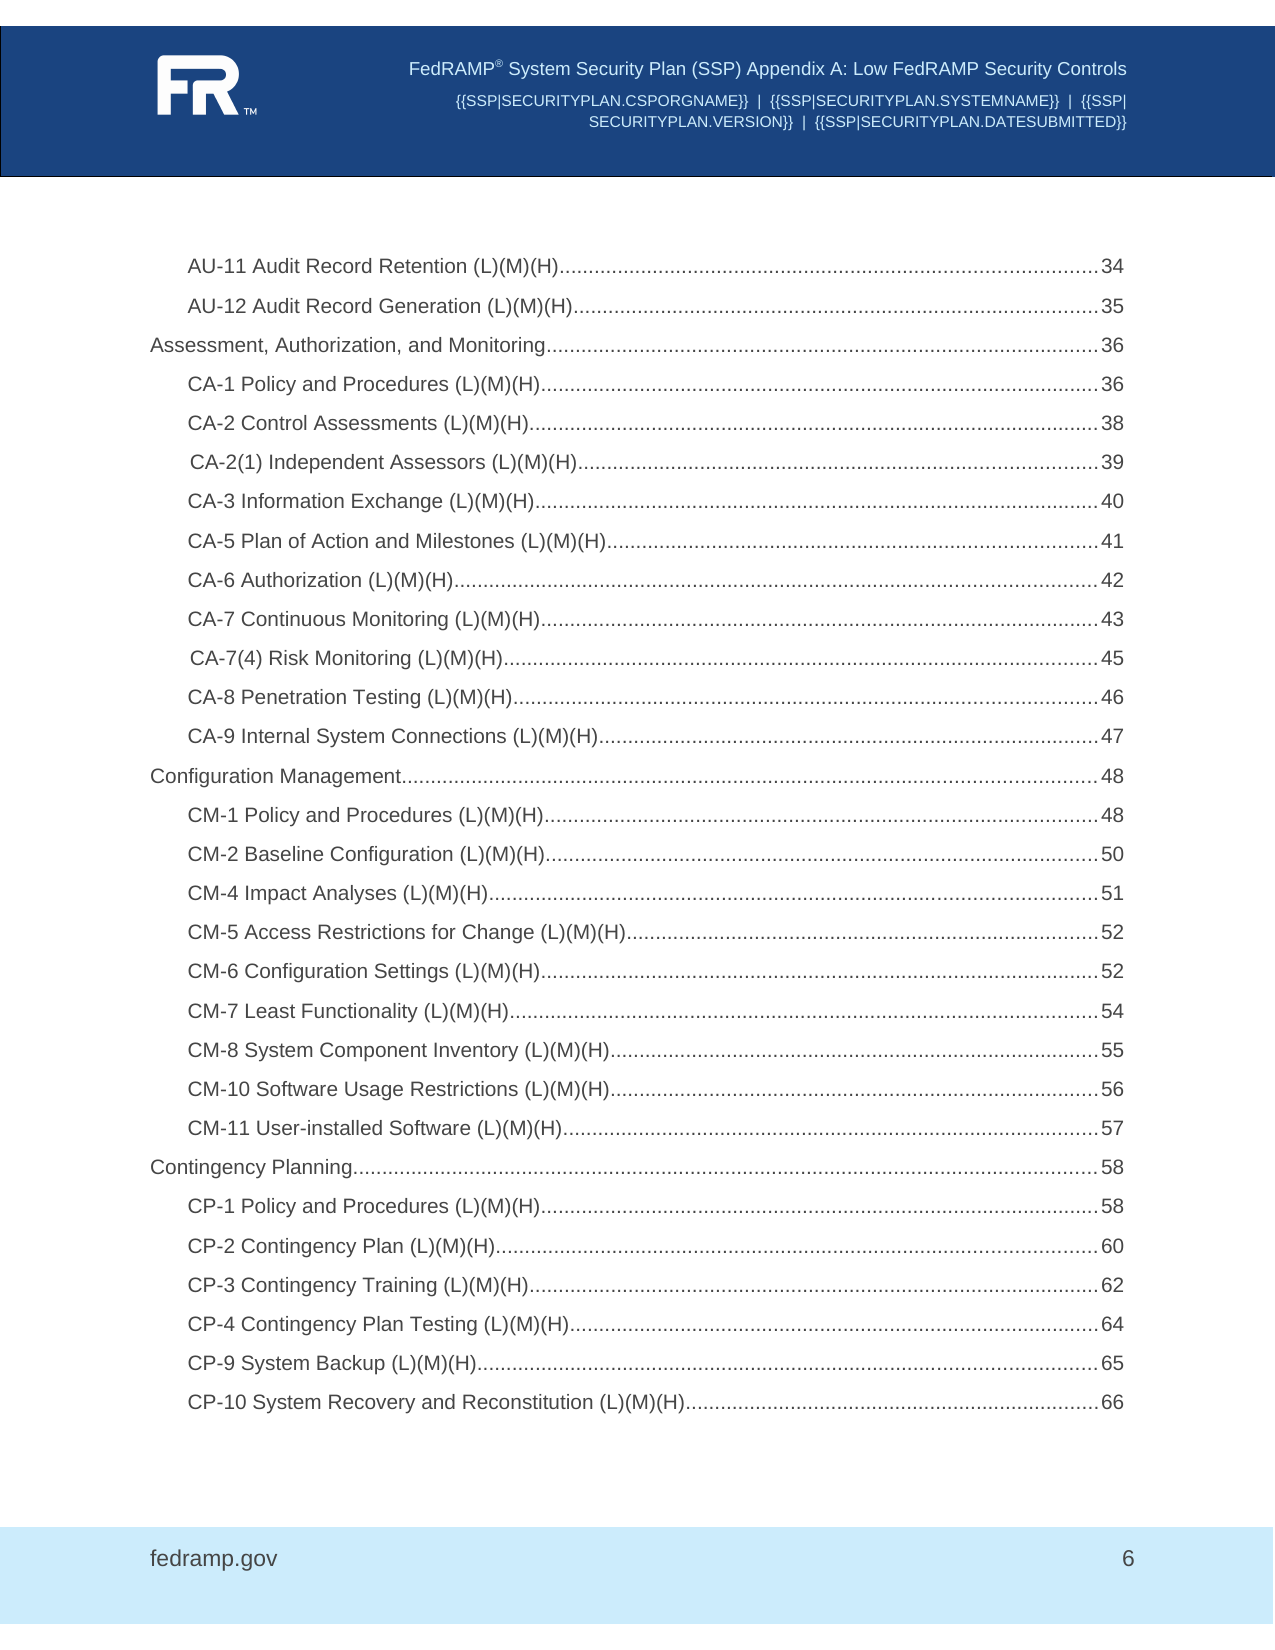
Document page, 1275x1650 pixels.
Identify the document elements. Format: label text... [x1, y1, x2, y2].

text AU-12 Audit Record Generation (L)(M)(H) 35 [187, 293, 1125, 317]
text CA-1 Policy and Procedures (L)(M)(H) 36 [187, 372, 1125, 396]
picture [157, 55, 257, 115]
text CM-5 Access Restrictions for Change (L)(M)(H) 52 [187, 920, 1125, 944]
text AU-11 Audit Record Retention (L)(M)(H) 34 [187, 254, 1125, 278]
text CM-4 Impact Analyses (L)(M)(H) 51 [187, 881, 1125, 905]
text Contingency Planning 58 [150, 1155, 1125, 1179]
text CP-3 Contingency Training (L)(M)(H) 62 [187, 1273, 1125, 1297]
text CP-2 Contingency Plan (L)(M)(H) 60 [187, 1233, 1125, 1257]
text CA-6 Authorization (L)(M)(H) 42 [187, 568, 1125, 592]
text CM-7 Least Functionality (L)(M)(H) 54 [187, 998, 1125, 1022]
text CM-2 Baseline Configuration (L)(M)(H) 50 [187, 842, 1125, 866]
text CA-7 Continuous Monitoring (L)(M)(H) 43 [187, 607, 1125, 631]
text CM-10 Software Usage Restrictions (L)(M)(H) 56 [187, 1077, 1125, 1101]
text CM-11 User-installed Software (L)(M)(H) 57 [187, 1116, 1125, 1140]
text CA-9 Internal System Connections (L)(M)(H) 47 [187, 724, 1125, 748]
text CP-4 Contingency Plan Testing (L)(M)(H) 64 [187, 1312, 1125, 1336]
text CA-2 Control Assessments (L)(M)(H) 38 [187, 411, 1125, 435]
text CA-8 Penetration Testing (L)(M)(H) 46 [187, 685, 1125, 709]
text CM-8 System Component Inventory (L)(M)(H) 55 [187, 1038, 1125, 1062]
text CA-3 Information Exchange (L)(M)(H) 40 [187, 489, 1125, 513]
text Configuration Management 48 [150, 763, 1125, 787]
text CA-2(1) Independent Assessors (L)(M)(H) 39 [189, 450, 1125, 474]
text CP-10 System Recovery and Reconstitution (L)(M)(H) 66 [187, 1390, 1125, 1414]
text Assessment, Authorization, and Monitoring 36 [150, 333, 1125, 357]
text CP-1 Policy and Procedures (L)(M)(H) 58 [187, 1194, 1125, 1218]
text CM-1 Policy and Procedures (L)(M)(H) 48 [187, 803, 1125, 827]
text CA-5 Plan of Action and Milestones (L)(M)(H) 41 [187, 528, 1125, 552]
text CP-9 System Backup (L)(M)(H) 65 [187, 1351, 1125, 1375]
text CM-6 Configuration Settings (L)(M)(H) 52 [187, 959, 1125, 983]
text CA-7(4) Risk Monitoring (L)(M)(H) 45 [189, 646, 1125, 670]
